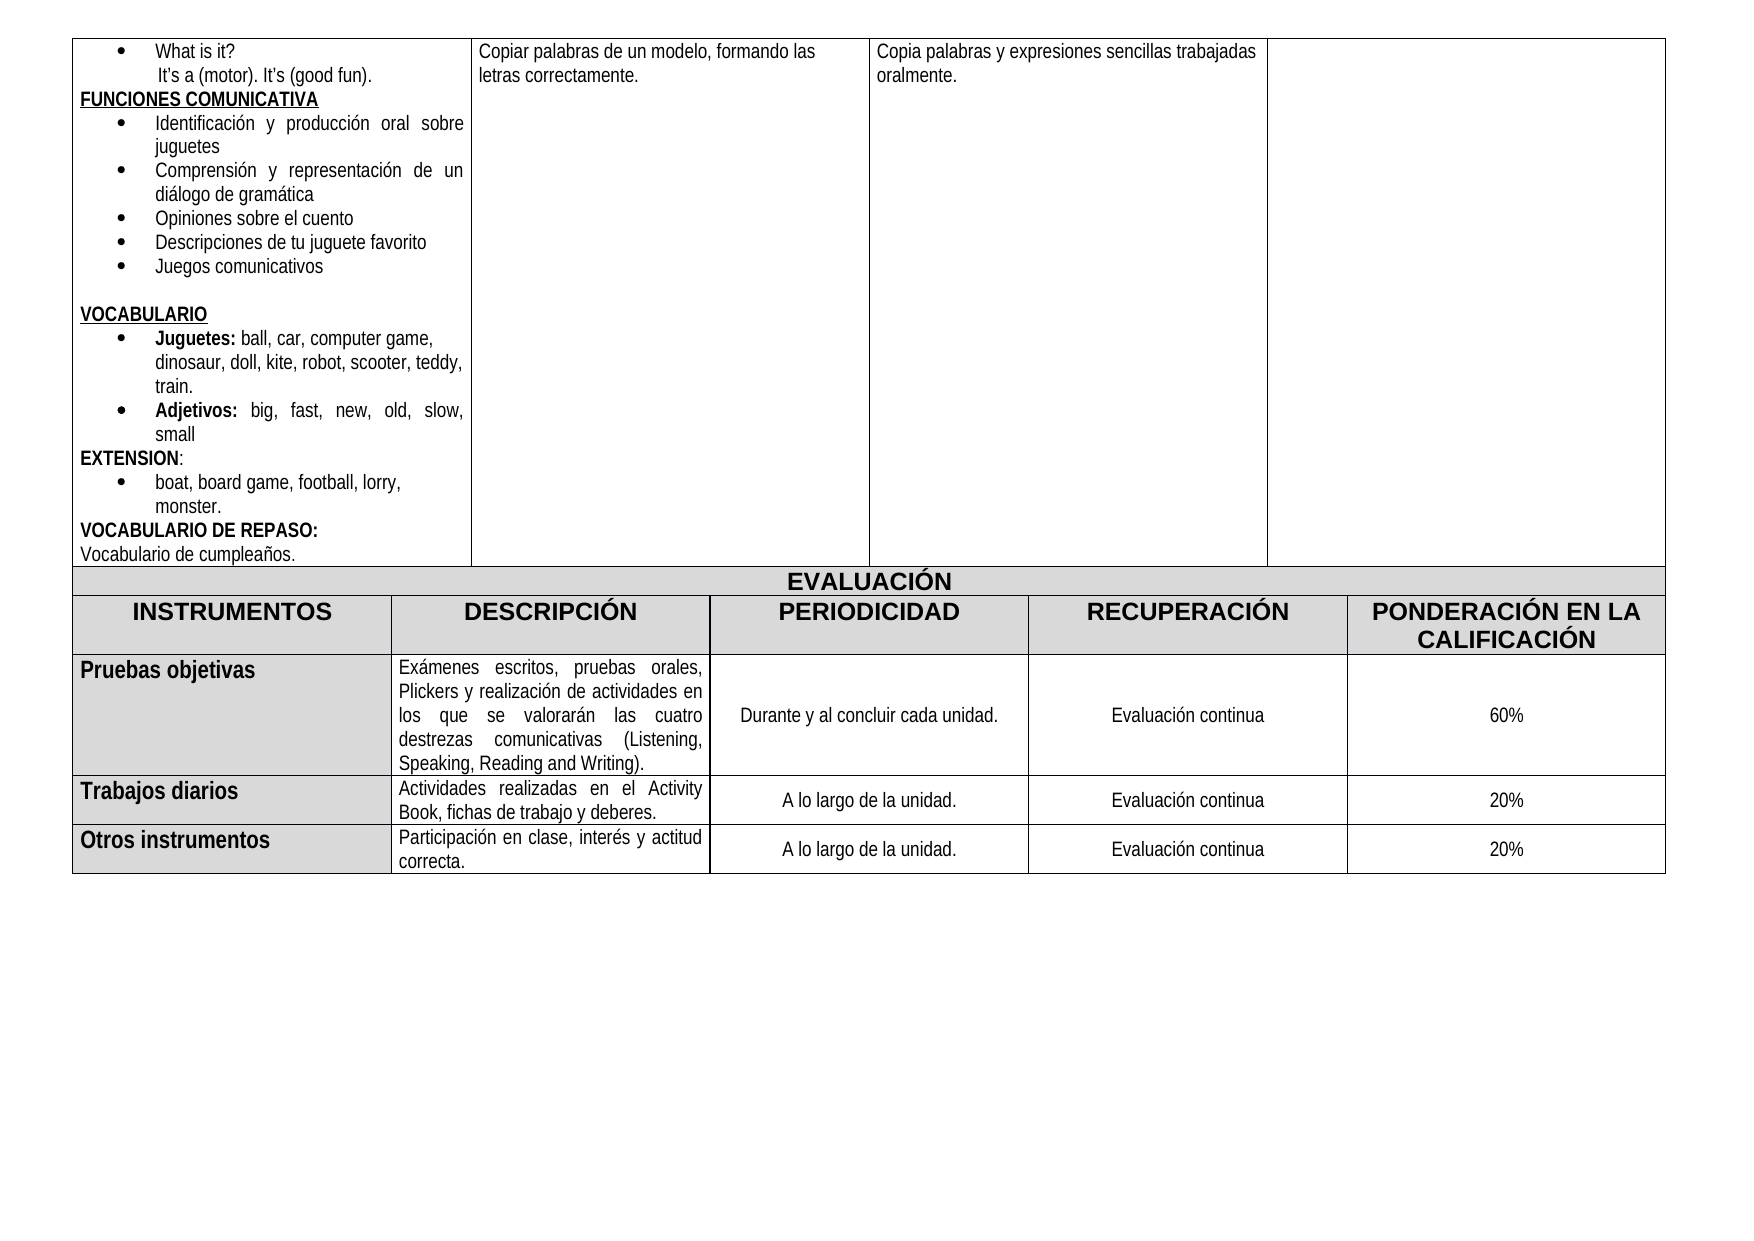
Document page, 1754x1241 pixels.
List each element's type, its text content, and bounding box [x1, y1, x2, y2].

table_cell A lo largo de la unidad. [711, 776, 1028, 824]
table_cell 20% [1348, 776, 1665, 824]
table_header Evaluación continua [1029, 655, 1347, 775]
table_cell PERIODICIDAD [711, 596, 1028, 654]
table_header Pruebas objetivas [73, 655, 391, 775]
table_cell Trabajos diarios [73, 776, 391, 824]
table_cell Participación en clase, interés y actitud correcta. [392, 825, 709, 873]
table_header Exámenes escritos, pruebas orales, Plickers y realización de actividades en los que se valorarán las cuatro destrezas comunicativas (Listening, Speaking, Reading and Writing). [392, 655, 709, 775]
table_cell Actividades realizadas en el Activity Book, fichas de trabajo y deberes. [392, 776, 709, 824]
table_cell Evaluación continua [1029, 776, 1347, 824]
table_cell Otros instrumentos [73, 825, 391, 873]
table_cell EVALUACIÓN [73, 567, 1665, 595]
table_cell 20% [1348, 825, 1665, 873]
table_cell RECUPERACIÓN [1029, 596, 1347, 654]
table_cell Copiar palabras de un modelo, formando las letras correctamente. [472, 39, 869, 566]
table_header 60% [1348, 655, 1665, 775]
table_header Durante y al concluir cada unidad. [711, 655, 1028, 775]
table_cell DESCRIPCIÓN [392, 596, 709, 654]
table_cell A lo largo de la unidad. [711, 825, 1028, 873]
table_cell Evaluación continua [1029, 825, 1347, 873]
table_cell INSTRUMENTOS [73, 596, 391, 654]
table_cell Copia palabras y expresiones sencillas trabajadas oralmente. [870, 39, 1267, 566]
table_cell PONDERACIÓN EN LA CALIFICACIÓN [1348, 596, 1665, 654]
